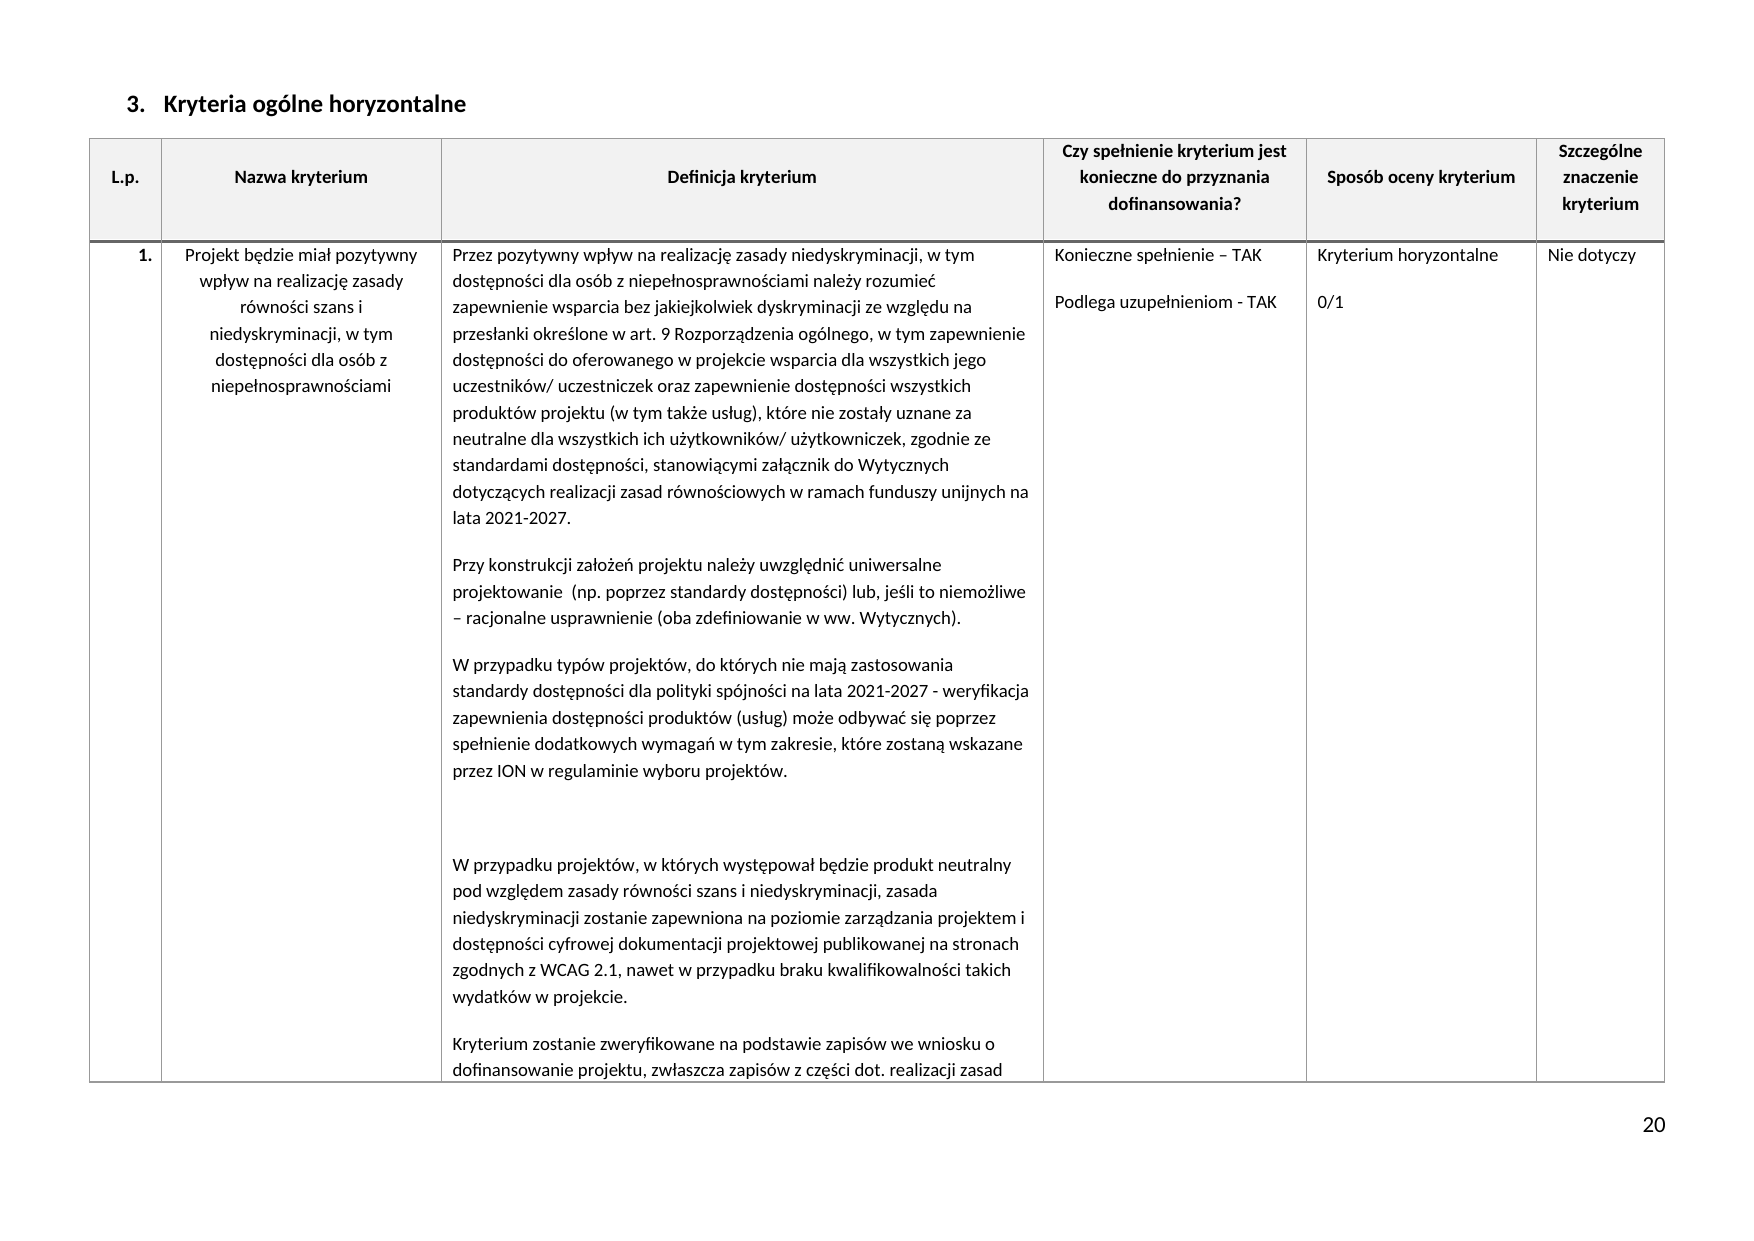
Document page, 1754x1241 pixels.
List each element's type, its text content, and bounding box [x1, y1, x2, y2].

list Kryteria ogólne horyzontalne [126, 89, 1665, 119]
table_cell Konieczne spełnienie – TAK Podlega uzupełnieniom - TAK [1044, 243, 1306, 1081]
table_header Sposób oceny kryterium [1307, 139, 1536, 239]
table_header Nazwa kryterium [162, 139, 441, 239]
table_header Szczególne znaczenie kryterium [1537, 139, 1664, 239]
table_cell Nie dotyczy [1537, 243, 1664, 1081]
table_cell Kryterium horyzontalne 0/1 [1307, 243, 1536, 1081]
table_cell [90, 243, 161, 1081]
table_header L.p. [90, 139, 161, 239]
table_header Czy spełnienie kryterium jest konieczne do przyznania dofinansowania? [1044, 139, 1306, 239]
table_header Definicja kryterium [442, 139, 1043, 239]
table_cell Projekt będzie miał pozytywny wpływ na realizację zasady równości szans i niedyskryminacji, w tym dostępności dla osób z niepełnosprawnościami [162, 243, 441, 1081]
